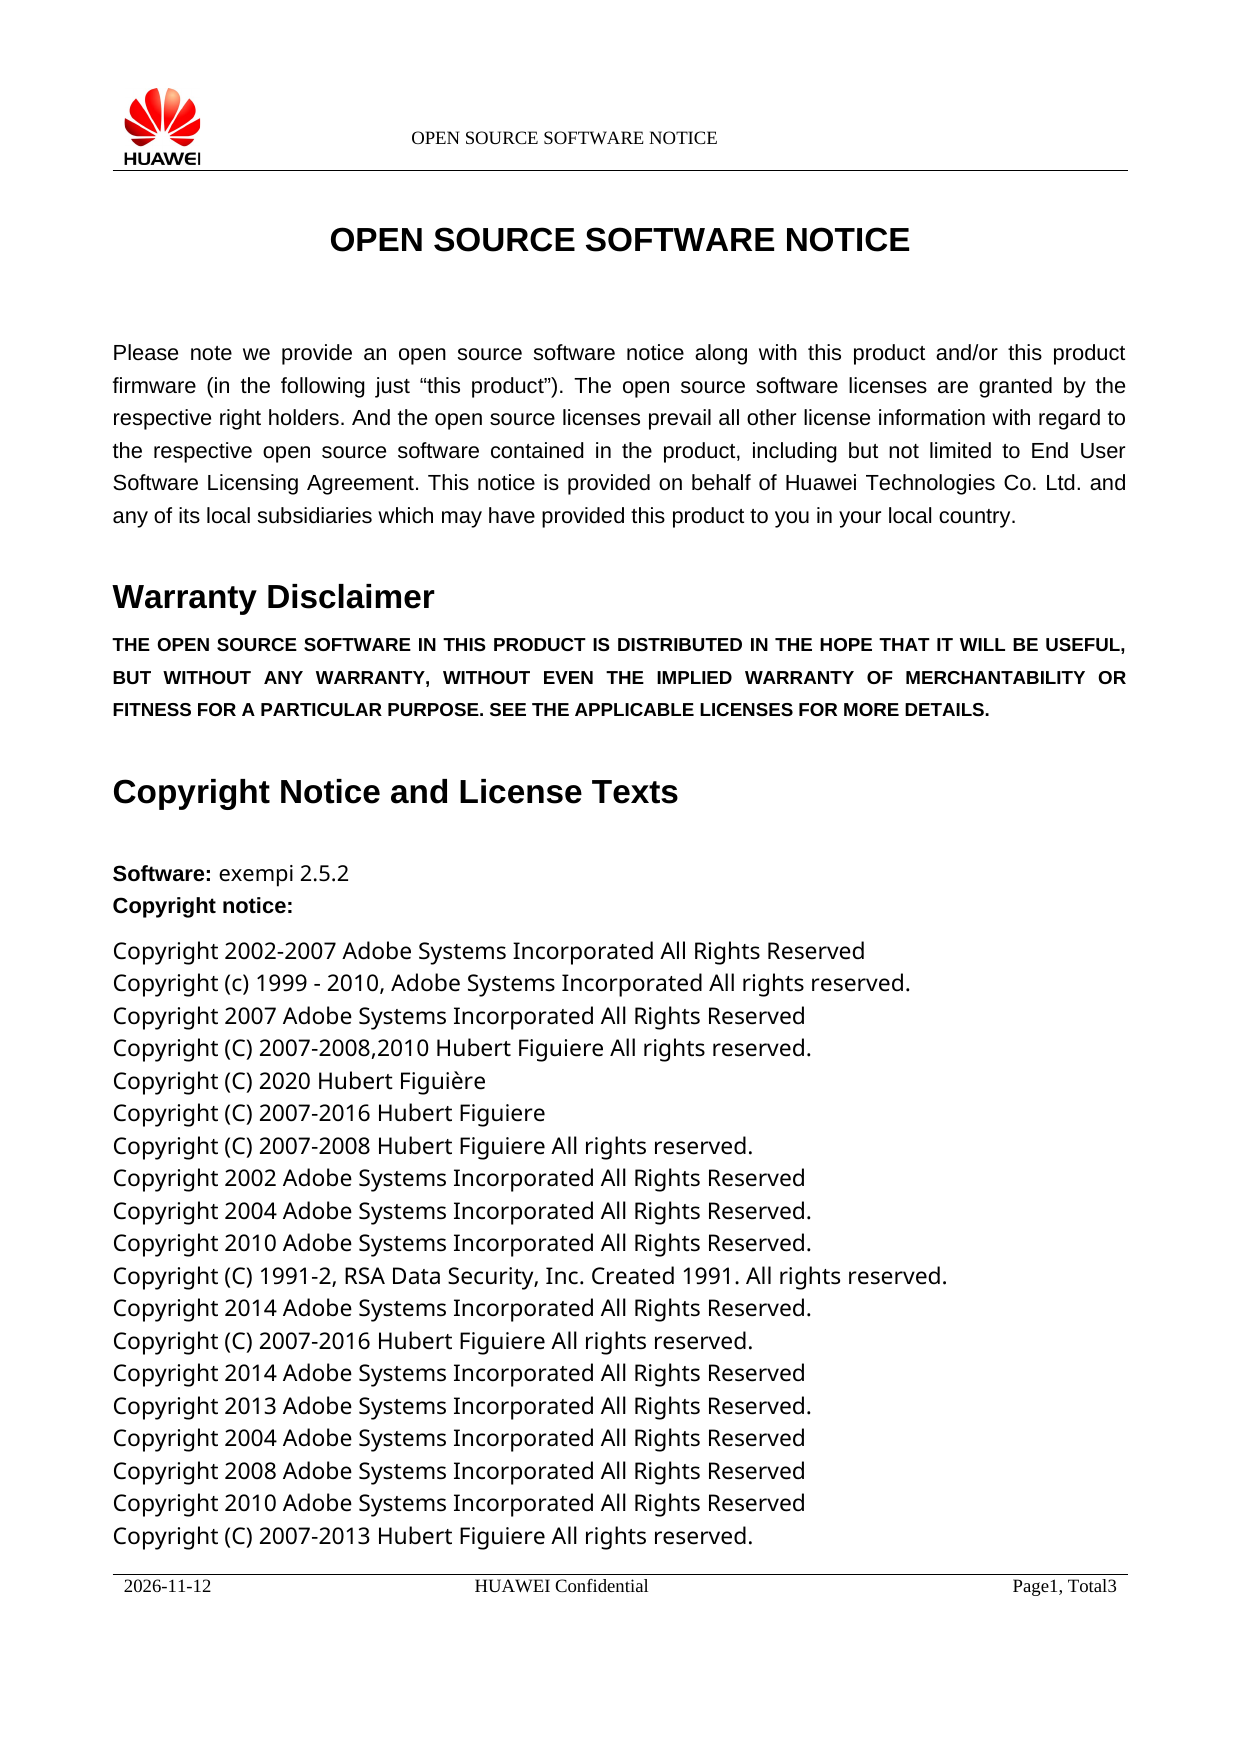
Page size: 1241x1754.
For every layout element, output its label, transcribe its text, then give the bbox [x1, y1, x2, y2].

text The open source software in this product is distributed in the hope that it will be useful, but WITHOUT ANY WARRANTY, without even the implied warranty of MERCHANTABILITY or FITNESS FOR A PARTICULAR PURPOSE. See the applicable licenses for more details. [112, 629, 1128, 726]
title Software: exempi 2.5.2 [112, 856, 1128, 889]
picture [124, 88, 201, 165]
text Please note we provide an open source software notice along with this product and/or this product firmware (in the following just “this product”). The open source software licenses are granted by the respective right holders. And the open source licenses prevail all other license information with regard to the respective open source software contained in the product, including but not limited to End User Software Licensing Agreement. This notice is provided on behalf of Huawei Technologies Co. Ltd. and any of its local subsidiaries which may have provided this product to you in your local country. [112, 336, 1128, 531]
text Copyright Notice and License Texts [112, 759, 1128, 824]
text Warranty Disclaimer [112, 564, 1128, 629]
text Copyright notice: [112, 889, 1128, 921]
text OPEN SOURCE SOFTWARE NOTICE [112, 206, 1128, 271]
